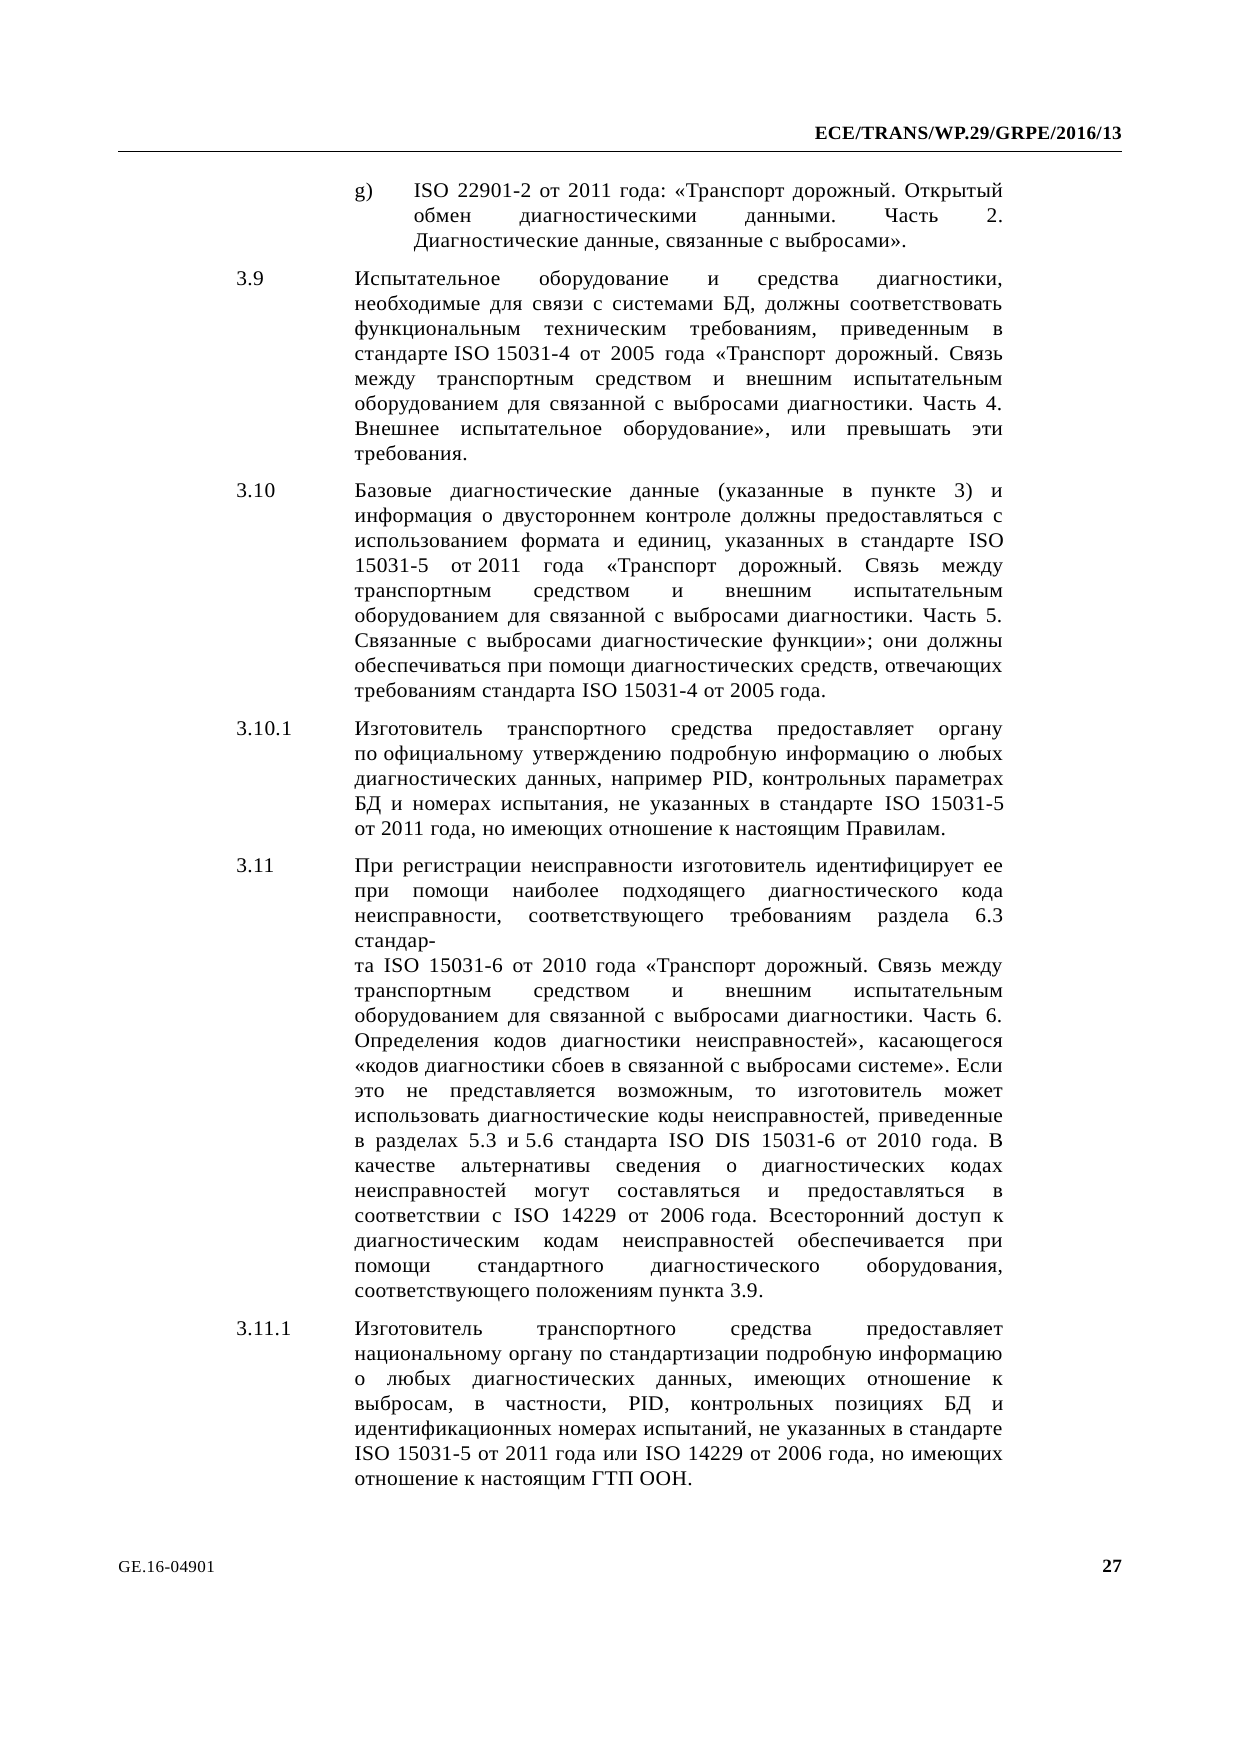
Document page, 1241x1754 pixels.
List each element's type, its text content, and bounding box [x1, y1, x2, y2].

text g) ISO 22901-2 от 2011 года: «Транспорт дорожный. Открытый обмен диагностическими данными. Часть 2. Диагностические данные, связанные с выбросами». [236, 177, 1004, 252]
text 3.11.1 Изготовитель транспортного средства предоставляет национальному органу по стандартизации подробную информацию о любых диагностических данных, имеющих отношение к выбросам, в частности, PID, контрольных позициях БД и идентификационных номерах испытаний, не указанных в стандарте ISO 15031-5 от 2011 года или ISO 14229 от 2006 года, но имеющих отношение к настоящим ГТП ООН. [236, 1315, 1004, 1490]
text 3.10 Базовые диагностические данные (указанные в пункте 3) и информация о двустороннем контроле должны предоставляться с использованием формата и единиц, указанных в стандарте ISO 15031-5 от 2011 года «Транспорт дорожный. Связь между транспортным средством и внешним испытательным оборудованием для связанной с выбросами диагностики. Часть 5. Связанные с выбросами диагностические функции»; они должны обеспечиваться при помощи диагностических средств, отвечающих требованиям стандарта ISO 15031-4 от 2005 года. [236, 477, 1004, 702]
text 3.10.1 Изготовитель транспортного средства предоставляет органу по официальному утверждению подробную информацию о любых диагностических данных, например PID, контрольных параметрах БД и номерах испытания, не указанных в стандарте ISO 15031-5 от 2011 года, но имеющих отношение к настоящим Правилам. [236, 715, 1004, 840]
text 3.9 Испытательное оборудование и средства диагностики, необходимые для связи с системами БД, должны соответствовать функциональным техническим требованиям, приведенным в стандарте ISO 15031-4 от 2005 года «Транспорт дорожный. Связь между транспортным средством и внешним испытательным оборудованием для связанной с выбросами диагностики. Часть 4. Внешнее испытательное оборудование», или превышать эти требования. [236, 265, 1004, 465]
text 3.11 При регистрации неисправности изготовитель идентифицирует ее при помощи наиболее подходящего диагностического кода неисправности, соответствующего требованиям раздела 6.3 стандар- та ISO 15031-6 от 2010 года «Транспорт дорожный. Связь между транспортным средством и внешним испытательным оборудованием для связанной с выбросами диагностики. Часть 6. Определения кодов диагностики неисправностей», касающегося «кодов диагностики сбоев в связанной с выбросами системе». Если это не представляется возможным, то изготовитель может использовать диагностические коды неисправностей, приведенные в разделах 5.3 и 5.6 стандарта ISO DIS 15031-6 от 2010 года. В качестве альтернативы сведения о диагностических кодах неисправностей могут составляться и предоставляться в соответствии с ISO 14229 от 2006 года. Всесторонний доступ к диагностическим кодам неисправностей обеспечивается при помощи стандартного диагностического оборудования, соответствующего положениям пункта 3.9. [236, 852, 1004, 1302]
